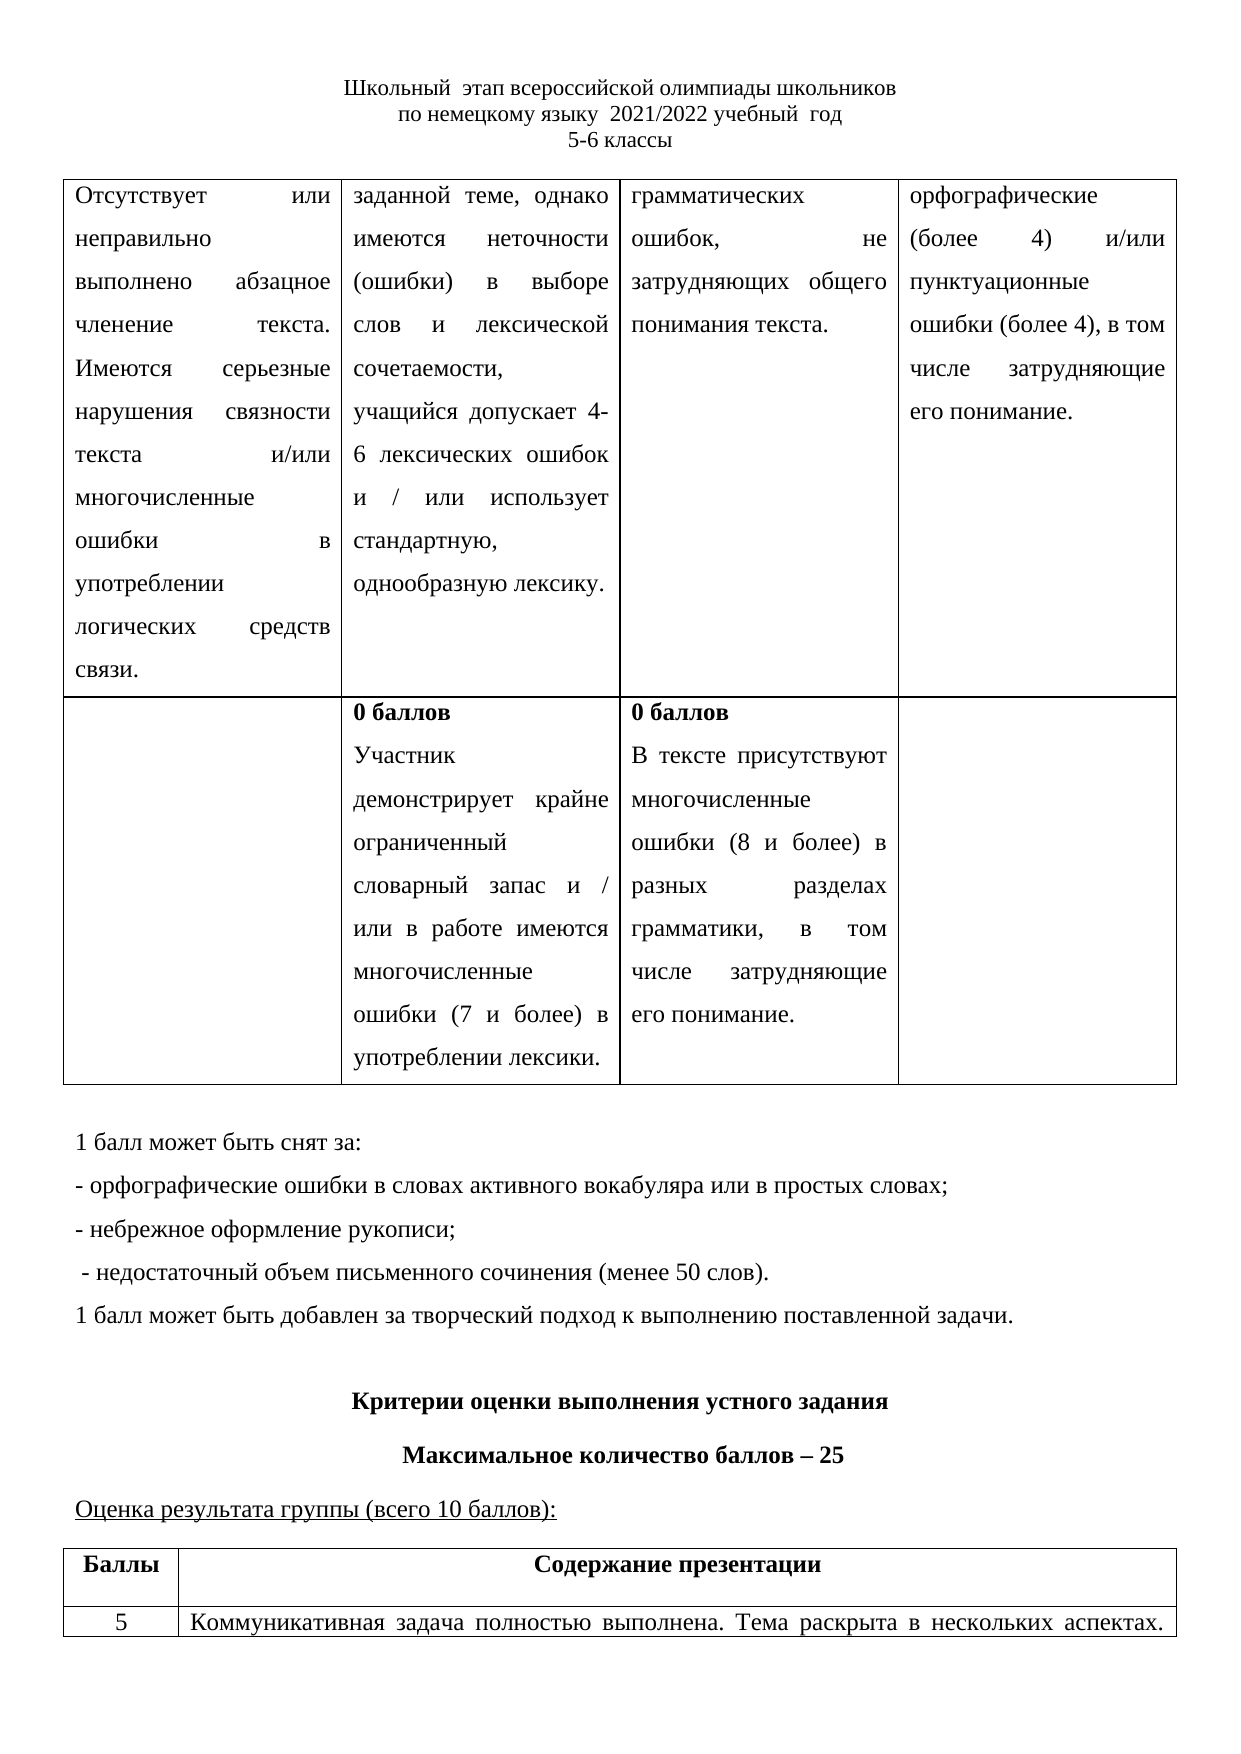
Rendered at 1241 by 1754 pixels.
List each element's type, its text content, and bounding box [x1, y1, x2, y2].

text - небрежное оформление рукописи; [75, 1214, 1165, 1242]
table_header Баллы [64, 1549, 178, 1606]
table_cell [64, 698, 341, 1084]
table_cell [899, 698, 1176, 1084]
table_cell 0 баллов Участник демонстрирует крайне ограниченный словарный запас и / или в работе имеются многочисленные ошибки (7 и более) в употреблении лексики. [342, 698, 619, 1084]
text - недостаточный объем письменного сочинения (менее 50 слов). [75, 1257, 1165, 1286]
text Максимальное количество баллов – 25 [75, 1440, 1165, 1469]
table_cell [179, 1607, 1176, 1636]
text 1 балл может быть добавлен за творческий подход к выполнению поставленной задачи. [75, 1300, 1165, 1329]
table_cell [342, 180, 619, 696]
table_header Содержание презентации [179, 1549, 1176, 1606]
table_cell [64, 180, 341, 696]
text - орфографические ошибки в словах активного вокабуляра или в простых словах; [75, 1171, 1165, 1199]
text 1 балл может быть снят за: [75, 1127, 1165, 1156]
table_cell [621, 180, 898, 696]
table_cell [899, 180, 1176, 696]
table_cell 5 [64, 1607, 178, 1636]
table_cell 0 баллов В тексте присутствуют многочисленные ошибки (8 и более) в разных разделах грамматики, в том числе затрудняющие его понимание. [621, 698, 898, 1084]
text Критерии оценки выполнения устного задания [75, 1386, 1165, 1415]
text Оценка результата группы (всего 10 баллов): [75, 1494, 1165, 1523]
